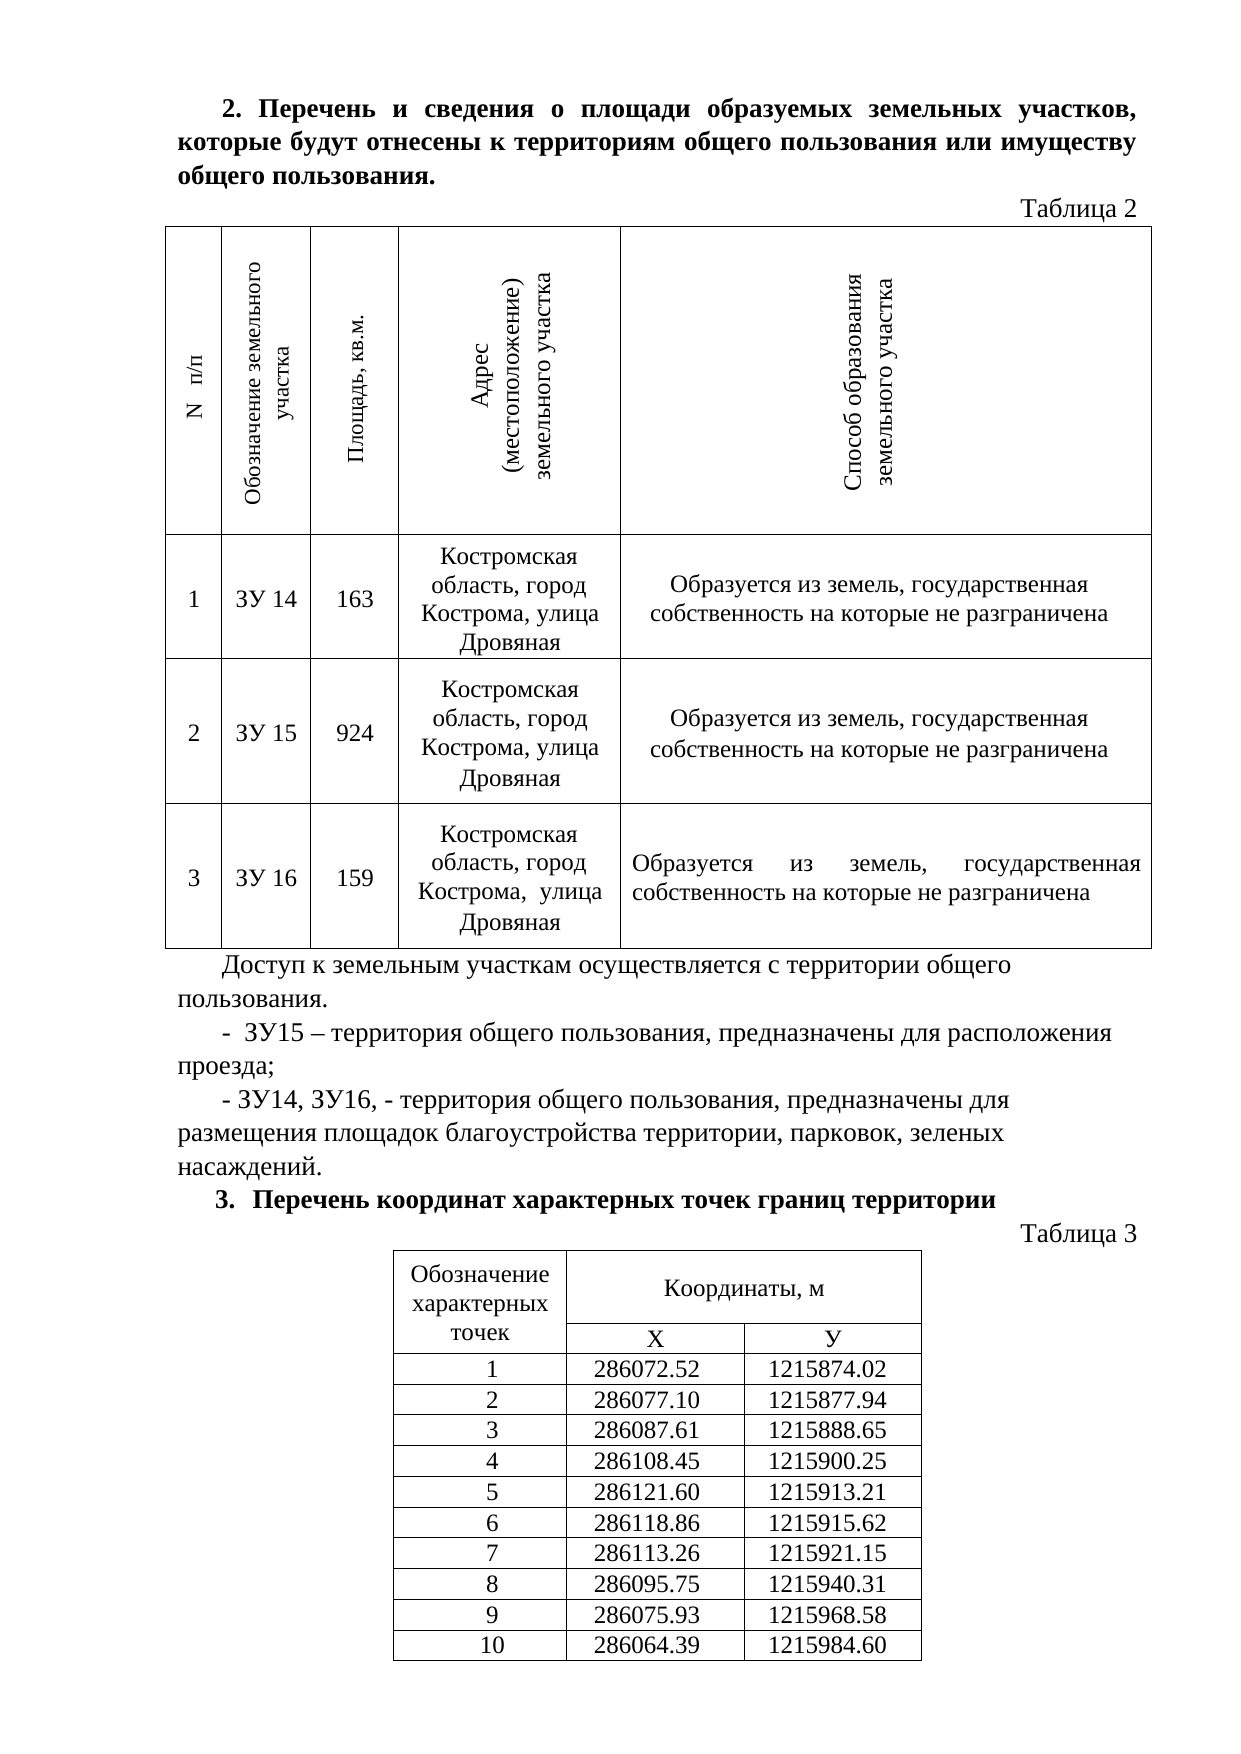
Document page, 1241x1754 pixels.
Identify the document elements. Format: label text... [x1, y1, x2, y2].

table_cell ЗУ 16 [222, 804, 310, 947]
table_cell ЗУ 15 [222, 659, 310, 803]
table_cell 1215915.62 [745, 1508, 921, 1537]
text - ЗУ14, ЗУ16, - территория общего пользования, предназначены для размещения площадок благоустройства территории, парковок, зеленых насаждений. [177, 1083, 1137, 1181]
table_cell 1215877.94 [745, 1385, 921, 1414]
table_cell 9 [394, 1600, 566, 1629]
table_cell 1215888.65 [745, 1415, 921, 1445]
table_cell 4 [394, 1446, 566, 1476]
text Доступ к земельным участкам осуществляется с территории общего пользования. [177, 949, 1137, 1013]
table_cell 286121.60 [567, 1477, 744, 1507]
table_header N п/п [166, 227, 221, 534]
table_cell Х [567, 1324, 744, 1353]
table_cell 286077.10 [567, 1385, 744, 1414]
table_cell Костромская область, город Кострома, улица Дровяная [399, 804, 620, 947]
table_cell 3 [166, 804, 221, 947]
table_cell 1215968.58 [745, 1600, 921, 1629]
table_cell Образуется из земель, государственная собственность на которые не разграничена [621, 659, 1151, 803]
table_header Способ образования земельного участка [621, 227, 1151, 534]
list Таблица 3 [252, 1217, 1137, 1248]
table_cell 6 [394, 1508, 566, 1537]
table_cell 1 [394, 1354, 566, 1384]
table_cell Костромская область, город Кострома, улица Дровяная [399, 535, 620, 658]
table_cell 1 [166, 535, 221, 658]
table_cell 10 [394, 1631, 566, 1660]
table_cell 286072.52 [567, 1354, 744, 1384]
table_cell 5 [394, 1477, 566, 1507]
table_cell 286087.61 [567, 1415, 744, 1445]
table_cell 286075.93 [567, 1600, 744, 1629]
table_cell 286064.39 [567, 1631, 744, 1660]
table_cell Образуется из земель, государственная собственность на которые не разграничена [621, 535, 1151, 658]
table_cell Костромская область, город Кострома, улица Дровяная [399, 659, 620, 803]
table_cell У [745, 1324, 921, 1353]
table_cell 2 [394, 1385, 566, 1414]
table_cell 286095.75 [567, 1569, 744, 1599]
table_cell 1215940.31 [745, 1569, 921, 1599]
table_cell 3 [394, 1415, 566, 1445]
text Таблица 2 [177, 192, 1137, 223]
table_cell 924 [311, 659, 398, 803]
table_cell 1215921.15 [745, 1538, 921, 1568]
table_cell 1215984.60 [745, 1631, 921, 1660]
table_cell Образуется из земель, государственная собственность на которые не разграничена [621, 804, 1151, 947]
table_header Обозначение характерных точек [394, 1251, 566, 1353]
text 2. Перечень и сведения о площади образуемых земельных участков, которые будут отнесены к территориям общего пользования или имуществу общего пользования. [177, 92, 1137, 190]
table_header Координаты, м [567, 1251, 921, 1323]
table_cell 163 [311, 535, 398, 658]
table_cell 1215874.02 [745, 1354, 921, 1384]
table_cell 159 [311, 804, 398, 947]
table_header Адрес (местоположение) земельного участка [399, 227, 620, 534]
table_cell 1215913.21 [745, 1477, 921, 1507]
table_cell 286118.86 [567, 1508, 744, 1537]
table_cell 1215900.25 [745, 1446, 921, 1476]
table_cell 286113.26 [567, 1538, 744, 1568]
table_cell 8 [394, 1569, 566, 1599]
text - ЗУ15 – территория общего пользования, предназначены для расположения проезда; [177, 1016, 1137, 1080]
table_cell ЗУ 14 [222, 535, 310, 658]
table_header Обозначение земельного участка [222, 227, 310, 534]
table_cell 286108.45 [567, 1446, 744, 1476]
table_cell 7 [394, 1538, 566, 1568]
table_cell 2 [166, 659, 221, 803]
list Перечень координат характерных точек границ территории [215, 1183, 1137, 1214]
table_header Площадь, кв.м. [311, 227, 398, 534]
